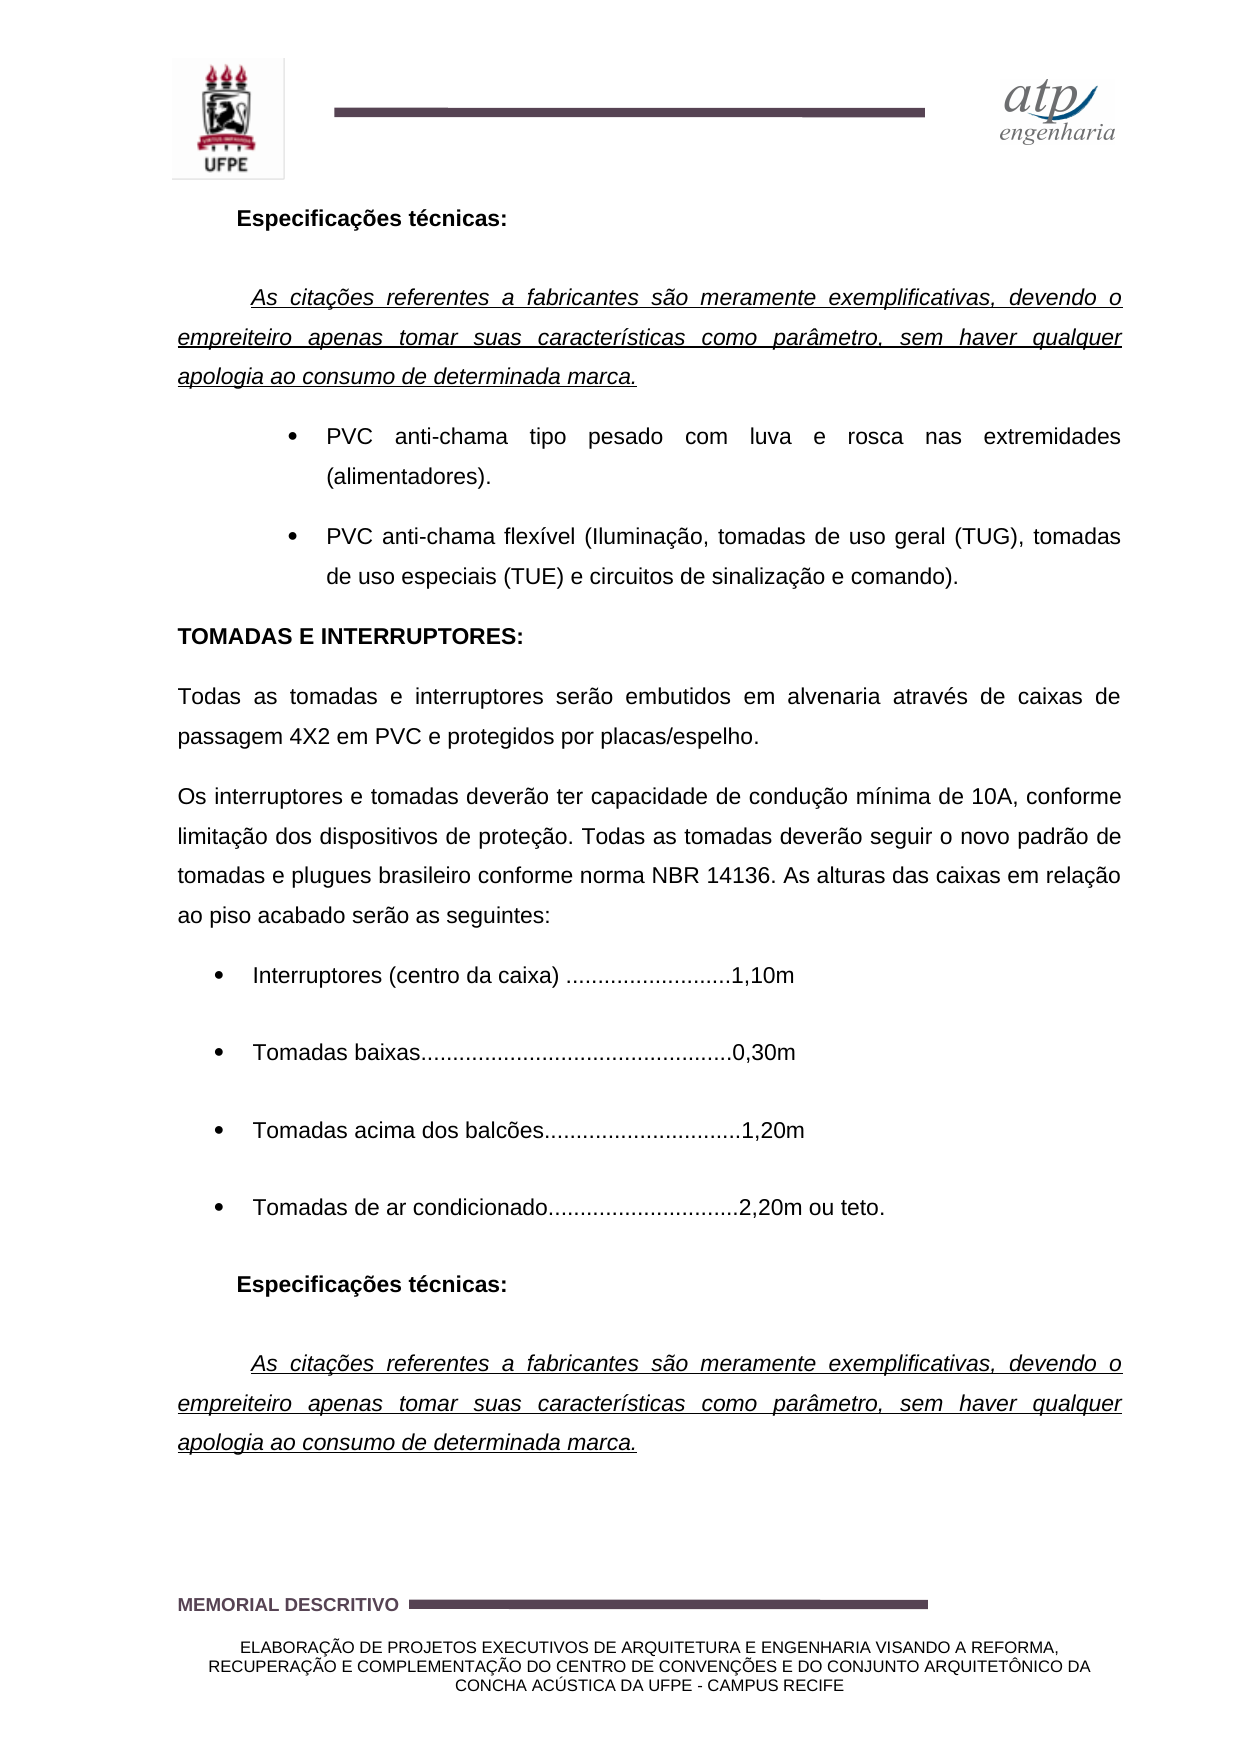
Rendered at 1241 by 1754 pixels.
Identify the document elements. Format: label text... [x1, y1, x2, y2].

picture [172, 58, 286, 181]
list Especificações técnicas: [236, 205, 1122, 231]
list Especificações técnicas: [236, 1271, 1122, 1298]
text Os interruptores e tomadas deverão ter capacidade de condução mínima de 10A, conforme limitação dos dispositivos de proteção. Todas as tomadas deverão seguir o novo padrão de tomadas e plugues brasileiro conforme norma NBR 14136. As alturas das caixas em relação ao piso acabado serão as seguintes: [177, 783, 1122, 928]
list Tomadas de ar condicionado..............................2,20m ou teto. [215, 1194, 1122, 1220]
list Tomadas baixas.................................................0,30m [215, 1039, 1122, 1066]
list PVC anti-chama flexível (Iluminação, tomadas de uso geral (TUG), tomadas de uso especiais (TUE) e circuitos de sinalização e comando). [288, 523, 1122, 589]
picture [1000, 79, 1115, 145]
text Todas as tomadas e interruptores serão embutidos em alvenaria através de caixas de passagem 4X2 em PVC e protegidos por placas/espelho. [177, 683, 1122, 749]
list Interruptores (centro da caixa) ..........................1,10m [215, 962, 1122, 988]
text TOMADAS E INTERRUPTORES: [177, 623, 1122, 649]
list Tomadas acima dos balcões...............................1,20m [215, 1117, 1122, 1143]
list PVC anti-chama tipo pesado com luva e rosca nas extremidades (alimentadores). [288, 423, 1122, 489]
